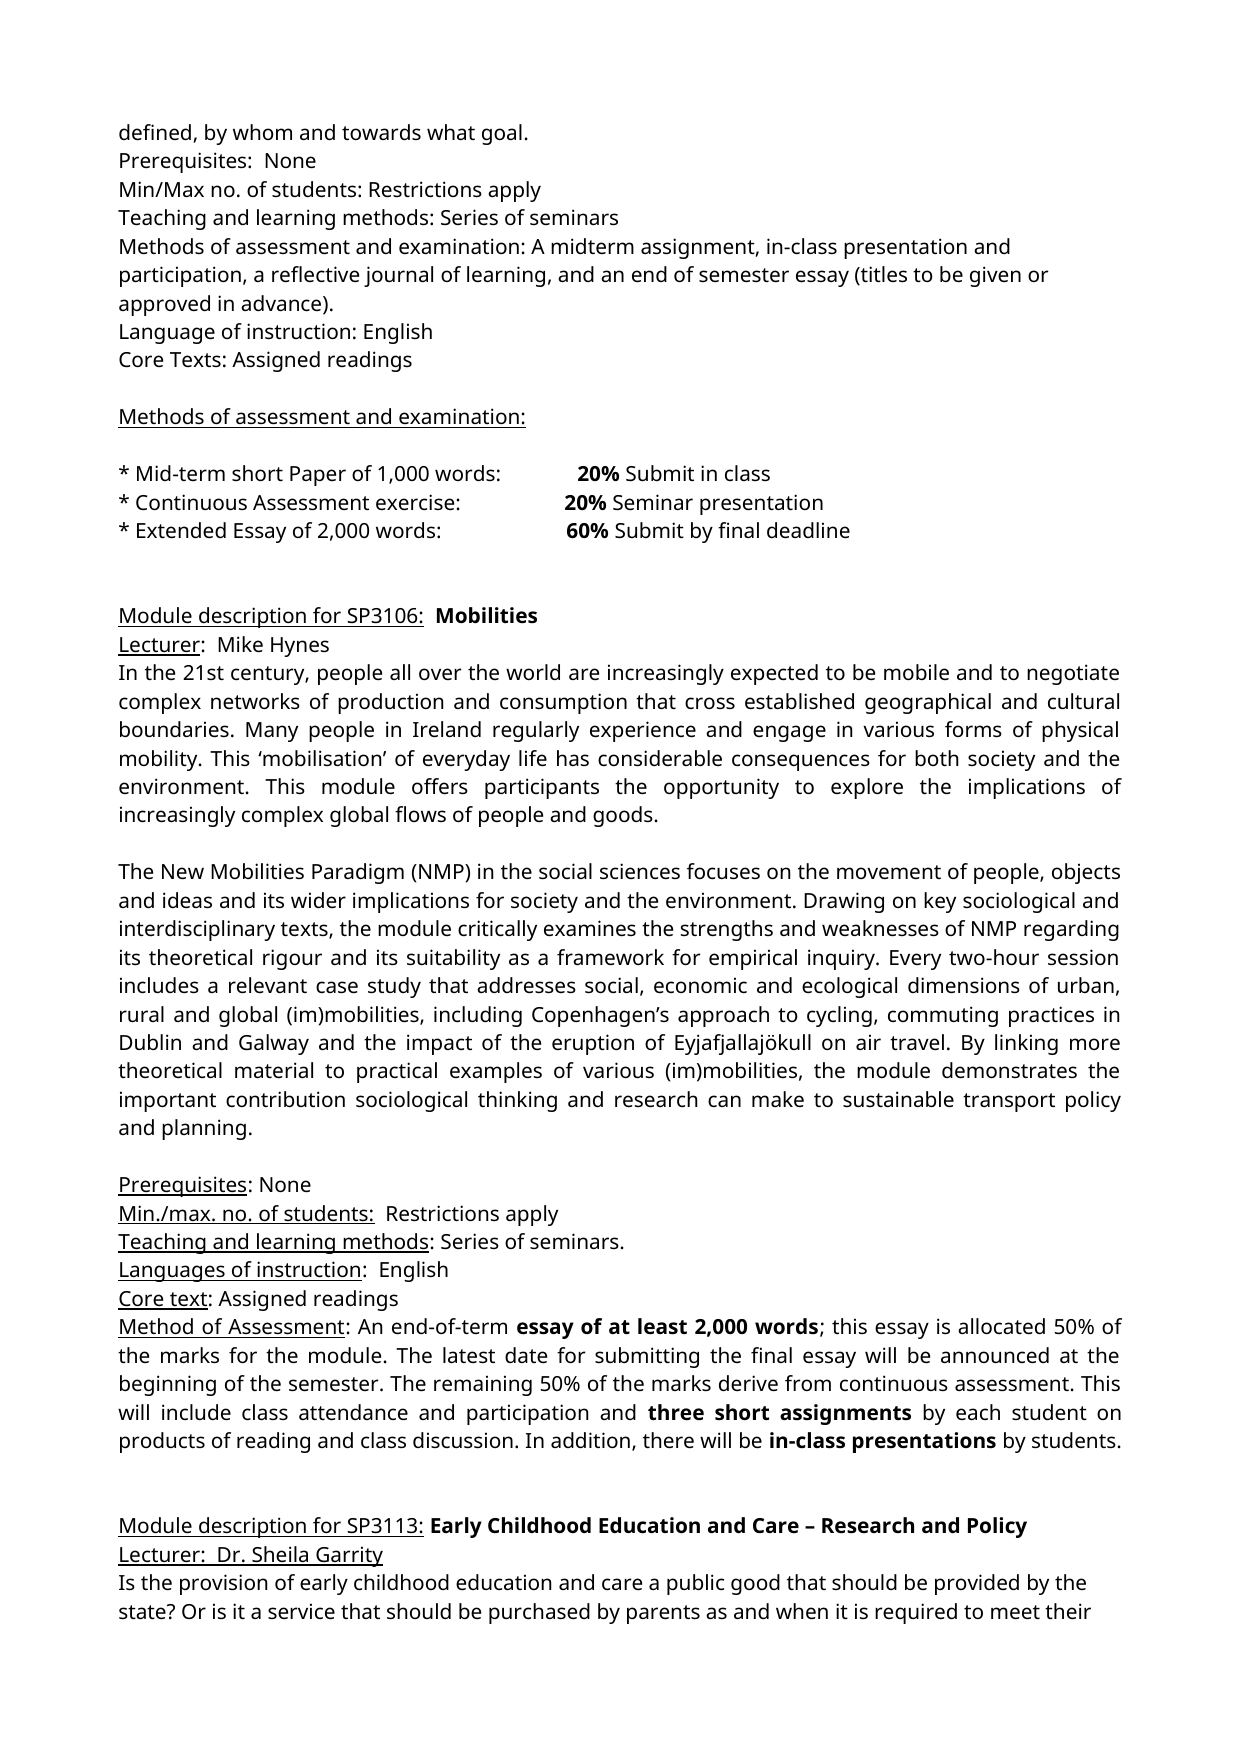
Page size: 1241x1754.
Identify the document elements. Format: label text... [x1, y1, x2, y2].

text Min./max. no. of students: Restrictions apply [118, 1199, 1122, 1227]
text Languages of instruction: English [118, 1256, 1122, 1284]
text Method of Assessment: An end-of-term essay of at least 2,000 words; this essay is allocated 50% of the marks for the module. The latest date for submitting the final essay will be announced at the beginning of the semester. The remaining 50% of the marks derive from continuous assessment. This will include class attendance and participation and three short assignments by each student on products of reading and class discussion. In addition, there will be in-class presentations by students. [118, 1312, 1122, 1455]
text Lecturer: Dr. Sheila Garrity [118, 1540, 1122, 1568]
text Prerequisites: None [118, 1170, 1122, 1199]
text * Continuous Assessment exercise: 20% Seminar presentation [118, 488, 1122, 516]
text Methods of assessment and examination: [118, 402, 1122, 431]
text Teaching and learning methods: Series of seminars. [118, 1227, 1122, 1256]
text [118, 1568, 1122, 1625]
text Core Texts: Assigned readings [118, 346, 1122, 374]
text Lecturer: Mike Hynes [118, 630, 1122, 658]
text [118, 118, 1122, 147]
text Module description for SP3106: Mobilities [118, 602, 1122, 630]
text Module description for SP3113: Early Childhood Education and Care – Research and Policy [118, 1512, 1122, 1540]
text The New Mobilities Paradigm (NMP) in the social sciences focuses on the movement of people, objects and ideas and its wider implications for society and the environment. Drawing on key sociological and interdisciplinary texts, the module critically examines the strengths and weaknesses of NMP regarding its theoretical rigour and its suitability as a framework for empirical inquiry. Every two-hour session includes a relevant case study that addresses social, economic and ecological dimensions of urban, rural and global (im)mobilities, including Copenhagen’s approach to cycling, commuting practices in Dublin and Galway and the impact of the eruption of Eyjafjallajökull on air travel. By linking more theoretical material to practical examples of various (im)mobilities, the module demonstrates the important contribution sociological thinking and research can make to sustainable transport policy and planning. [118, 857, 1122, 1142]
text Methods of assessment and examination: A midterm assignment, in-class presentation and participation, a reflective journal of learning, and an end of semester essay (titles to be given or approved in advance). [118, 232, 1122, 317]
text Min/Max no. of students: Restrictions apply [118, 175, 1122, 203]
text In the 21st century, people all over the world are increasingly expected to be mobile and to negotiate complex networks of production and consumption that cross established geographical and cultural boundaries. Many people in Ireland regularly experience and engage in various forms of physical mobility. This ‘mobilisation’ of everyday life has considerable consequences for both society and the environment. This module offers participants the opportunity to explore the implications of increasingly complex global flows of people and goods. [118, 658, 1122, 829]
text Prerequisites: None [118, 147, 1122, 175]
text Language of instruction: English [118, 317, 1122, 346]
text * Mid-term short Paper of 1,000 words: 20% Submit in class [118, 459, 1122, 488]
text Core text: Assigned readings [118, 1284, 1122, 1312]
text * Extended Essay of 2,000 words: 60% Submit by final deadline [118, 516, 1122, 545]
text Teaching and learning methods: Series of seminars [118, 203, 1122, 232]
